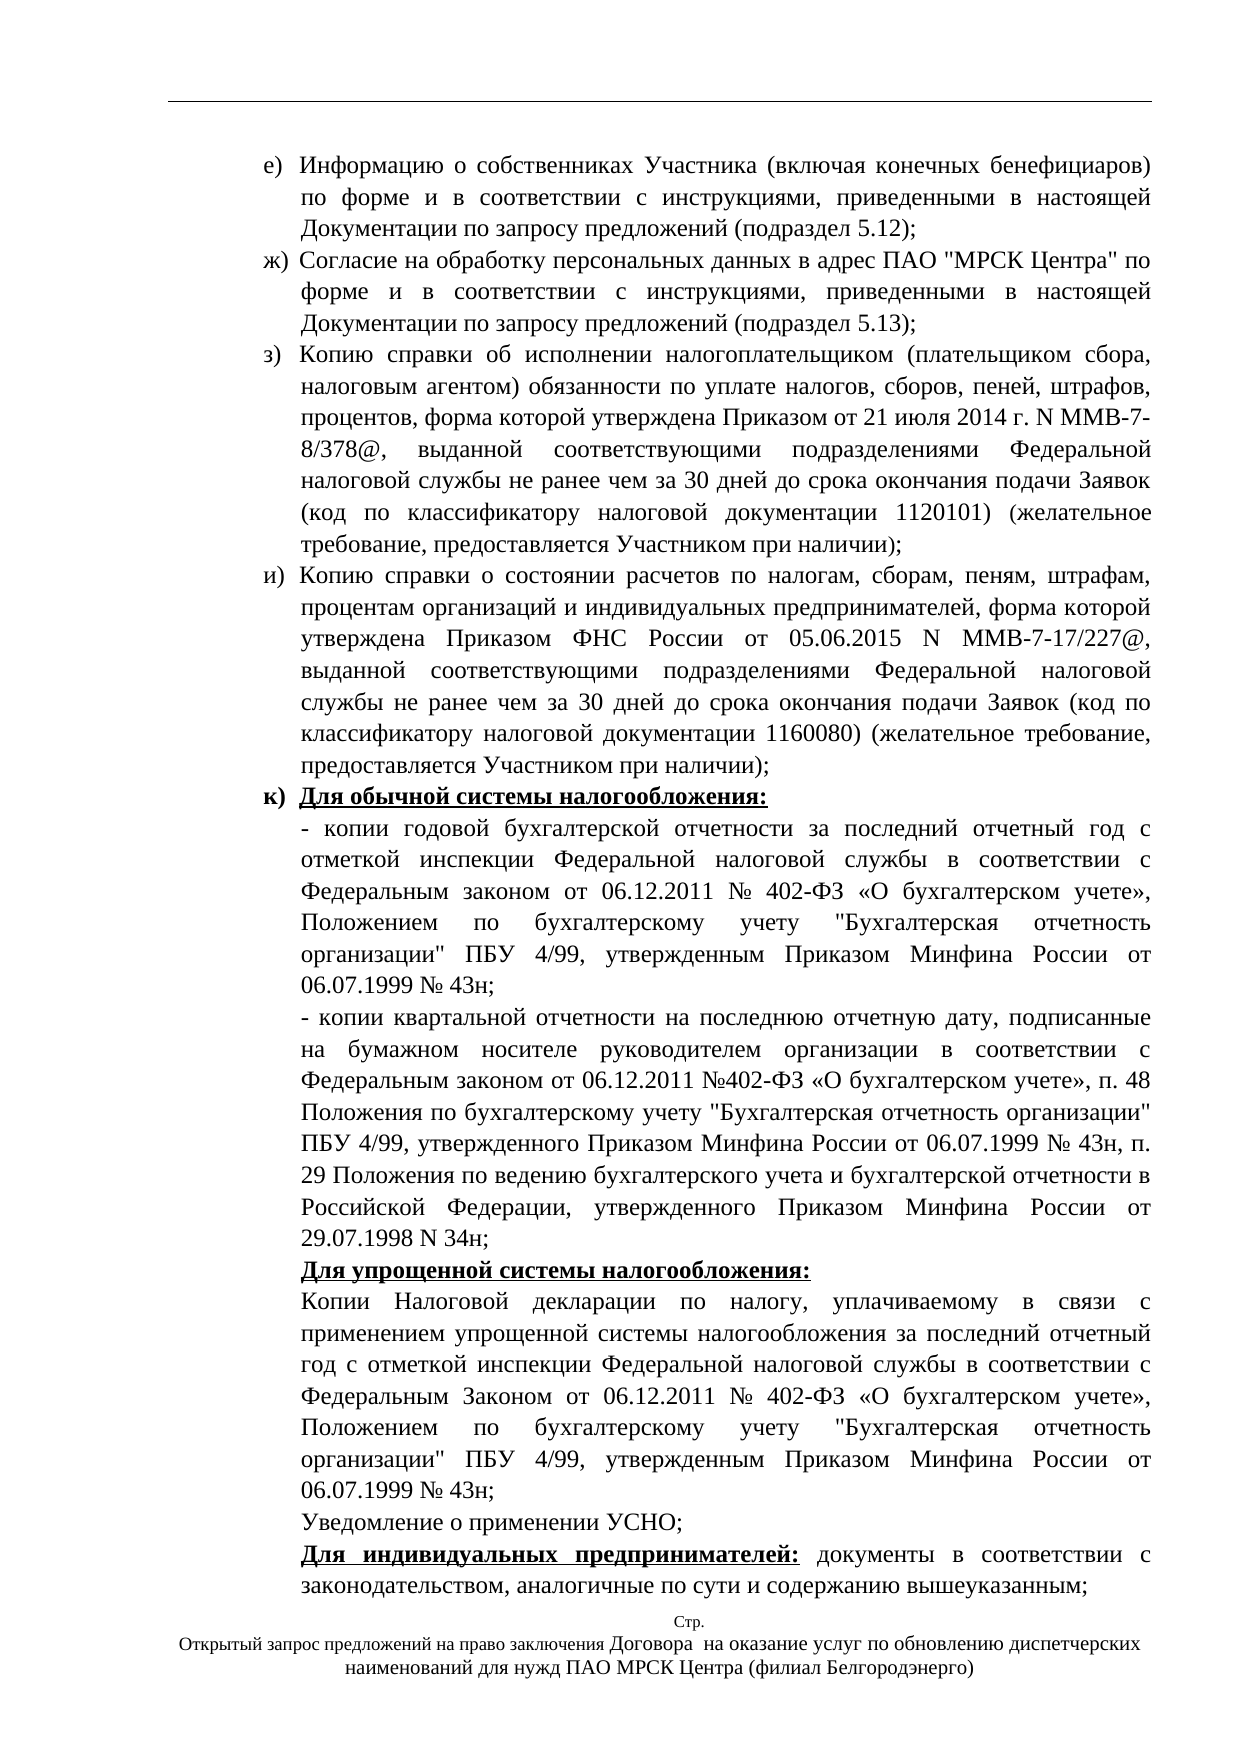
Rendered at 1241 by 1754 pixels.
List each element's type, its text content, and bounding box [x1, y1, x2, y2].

text Для упрощенной системы налогообложения: [301, 1255, 1152, 1283]
list Для обычной системы налогообложения: [263, 781, 1152, 810]
list Копию справки о состоянии расчетов по налогам, сборам, пеням, штрафам, процентам организаций и индивидуальных предпринимателей, форма которой утверждена Приказом ФНС России от 05.06.2015 N ММВ-7-17/227@, выданной соответствующими подразделениями Федеральной налоговой службы не ранее чем за 30 дней до срока окончания подачи Заявок (код по классификатору налоговой документации 1160080) (желательное требование, предоставляется Участником при наличии); [263, 560, 1152, 778]
text - копии квартальной отчетности на последнюю отчетную дату, подписанные на бумажном носителе руководителем организации в соответствии с Федеральным законом от 06.12.2011 №402-ФЗ «О бухгалтерском учете», п. 48 Положения по бухгалтерскому учету "Бухгалтерская отчетность организации" ПБУ 4/99, утвержденного Приказом Минфина России от 06.07.1999 № 43н, п. 29 Положения по ведению бухгалтерского учета и бухгалтерской отчетности в Российской Федерации, утвержденного Приказом Минфина России от 29.07.1998 N 34н; [301, 1002, 1152, 1252]
text Для индивидуальных предпринимателей: документы в соответствии с законодательством, аналогичные по сути и содержанию вышеуказанным; [301, 1539, 1152, 1599]
text - копии годовой бухгалтерской отчетности за последний отчетный год с отметкой инспекции Федеральной налоговой службы в соответствии с Федеральным законом от 06.12.2011 № 402-ФЗ «О бухгалтерском учете», Положением по бухгалтерскому учету "Бухгалтерская отчетность организации" ПБУ 4/99, утвержденным Приказом Минфина России от 06.07.1999 № 43н; [301, 813, 1152, 999]
text Копии Налоговой декларации по налогу, уплачиваемому в связи с применением упрощенной системы налогообложения за последний отчетный год с отметкой инспекции Федеральной налоговой службы в соответствии с Федеральным Законом от 06.12.2011 № 402-ФЗ «О бухгалтерском учете», Положением по бухгалтерскому учету "Бухгалтерская отчетность организации" ПБУ 4/99, утвержденным Приказом Минфина России от 06.07.1999 № 43н; [301, 1286, 1152, 1504]
list Копию справки об исполнении налогоплательщиком (плательщиком сбора, налоговым агентом) обязанности по уплате налогов, сборов, пеней, штрафов, процентов, форма которой утверждена Приказом от 21 июля 2014 г. N ММВ-7-8/378@, выданной соответствующими подразделениями Федеральной налоговой службы не ранее чем за 30 дней до срока окончания подачи Заявок (код по классификатору налоговой документации 1120101) (желательное требование, предоставляется Участником при наличии); [263, 339, 1152, 557]
text Уведомление о применении УСНО; [301, 1507, 1152, 1536]
